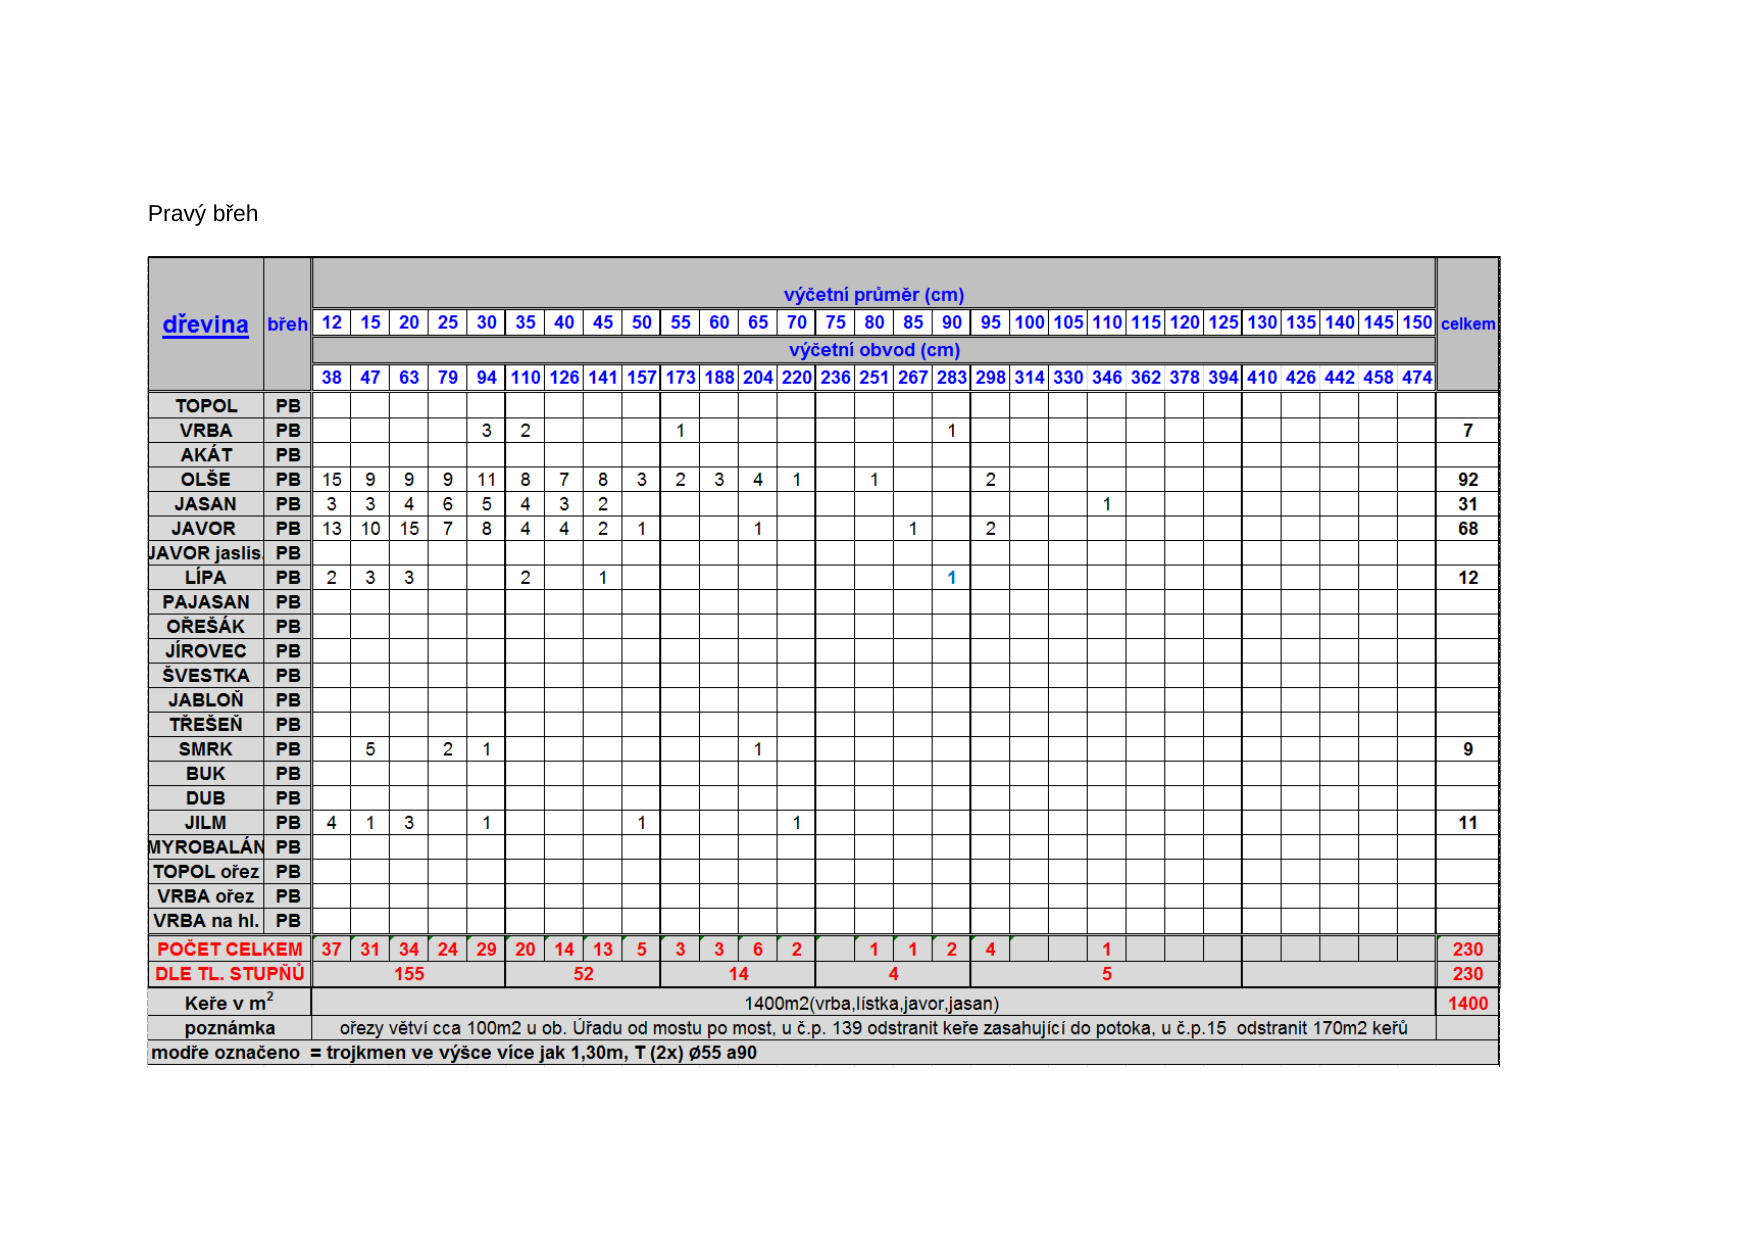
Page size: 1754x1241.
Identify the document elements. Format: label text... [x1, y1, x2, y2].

picture [147, 253, 1501, 1067]
text Pravý břeh [148, 200, 1606, 227]
